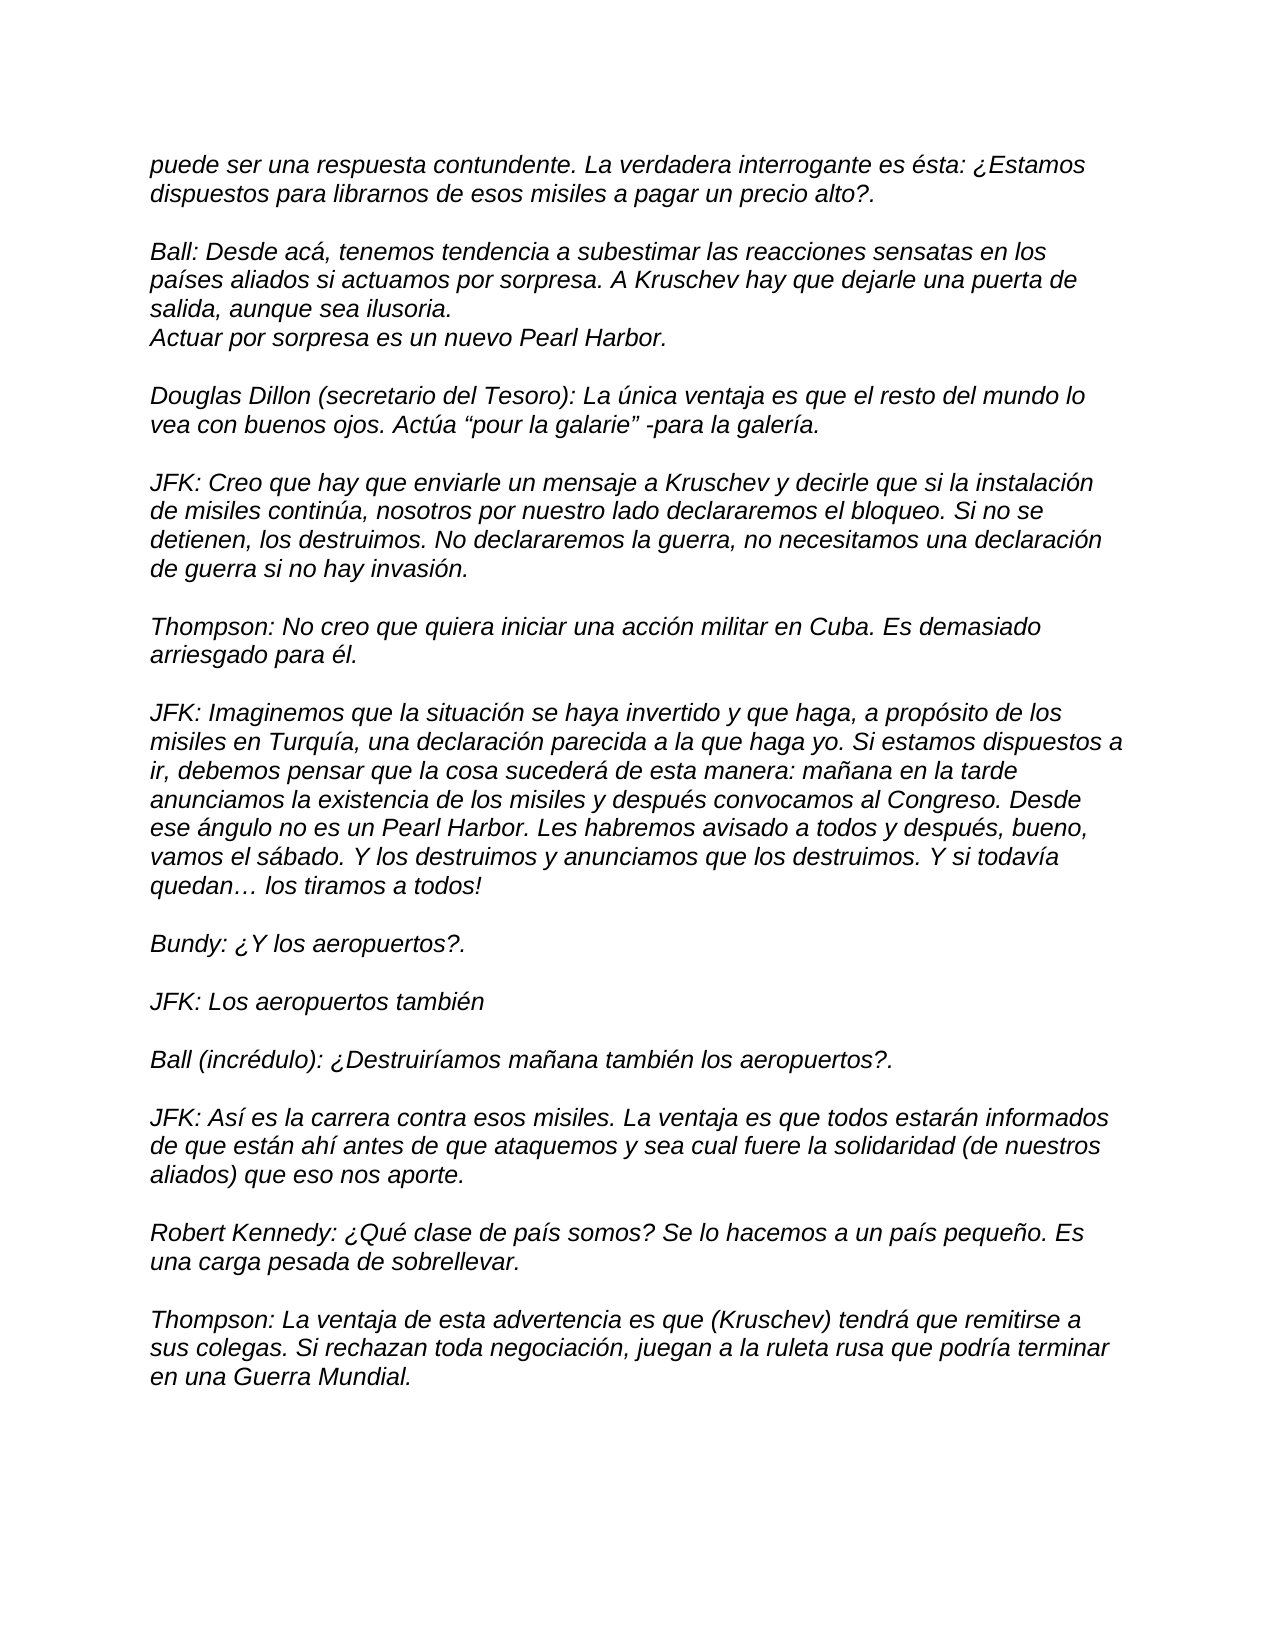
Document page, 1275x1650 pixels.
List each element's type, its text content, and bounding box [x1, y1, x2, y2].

text JFK: Así es la carrera contra esos misiles. La ventaja es que todos estarán informados de que están ahí antes de que ataquemos y sea cual fuere la solidaridad (de nuestros aliados) que eso nos aporte. [150, 1102, 1125, 1189]
text Douglas Dillon (secretario del Tesoro): La única ventaja es que el resto del mundo lo vea con buenos ojos. Actúa “pour la galarie” -para la galería. [150, 381, 1125, 438]
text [150, 150, 1125, 207]
text Bundy: ¿Y los aeropuertos?. [150, 929, 1125, 957]
text JFK: Creo que hay que enviarle un mensaje a Kruschev y decirle que si la instalación de misiles continúa, nosotros por nuestro lado declararemos el bloqueo. Si no se detienen, los destruimos. No declararemos la guerra, no necesitamos una declaración de guerra si no hay invasión. [150, 467, 1125, 582]
text JFK: Imaginemos que la situación se haya invertido y que haga, a propósito de los misiles en Turquía, una declaración parecida a la que haga yo. Si estamos dispuestos a ir, debemos pensar que la cosa sucederá de esta manera: mañana en la tarde anunciamos la existencia de los misiles y después convocamos al Congreso. Desde ese ángulo no es un Pearl Harbor. Les habremos avisado a todos y después, bueno, vamos el sábado. Y los destruimos y anunciamos que los destruimos. Y si todavía quedan… los tiramos a todos! [150, 698, 1125, 899]
text Thompson: La ventaja de esta advertencia es que (Kruschev) tendrá que remitirse a sus colegas. Si rechazan toda negociación, juegan a la ruleta rusa que podría terminar en una Guerra Mundial. [150, 1304, 1125, 1391]
text Ball: Desde acá, tenemos tendencia a subestimar las reacciones sensatas en los países aliados si actuamos por sorpresa. A Kruschev hay que dejarle una puerta de salida, aunque sea ilusoria. Actuar por sorpresa es un nuevo Pearl Harbor. [150, 237, 1125, 352]
text Ball (incrédulo): ¿Destruiríamos mañana también los aeropuertos?. [150, 1044, 1125, 1073]
text Thompson: No creo que quiera iniciar una acción militar en Cuba. Es demasiado arriesgado para él. [150, 612, 1125, 669]
text JFK: Los aeropuertos también [150, 987, 1125, 1015]
text Robert Kennedy: ¿Qué clase de país somos? Se lo hacemos a un país pequeño. Es una carga pesada de sobrellevar. [150, 1218, 1125, 1275]
